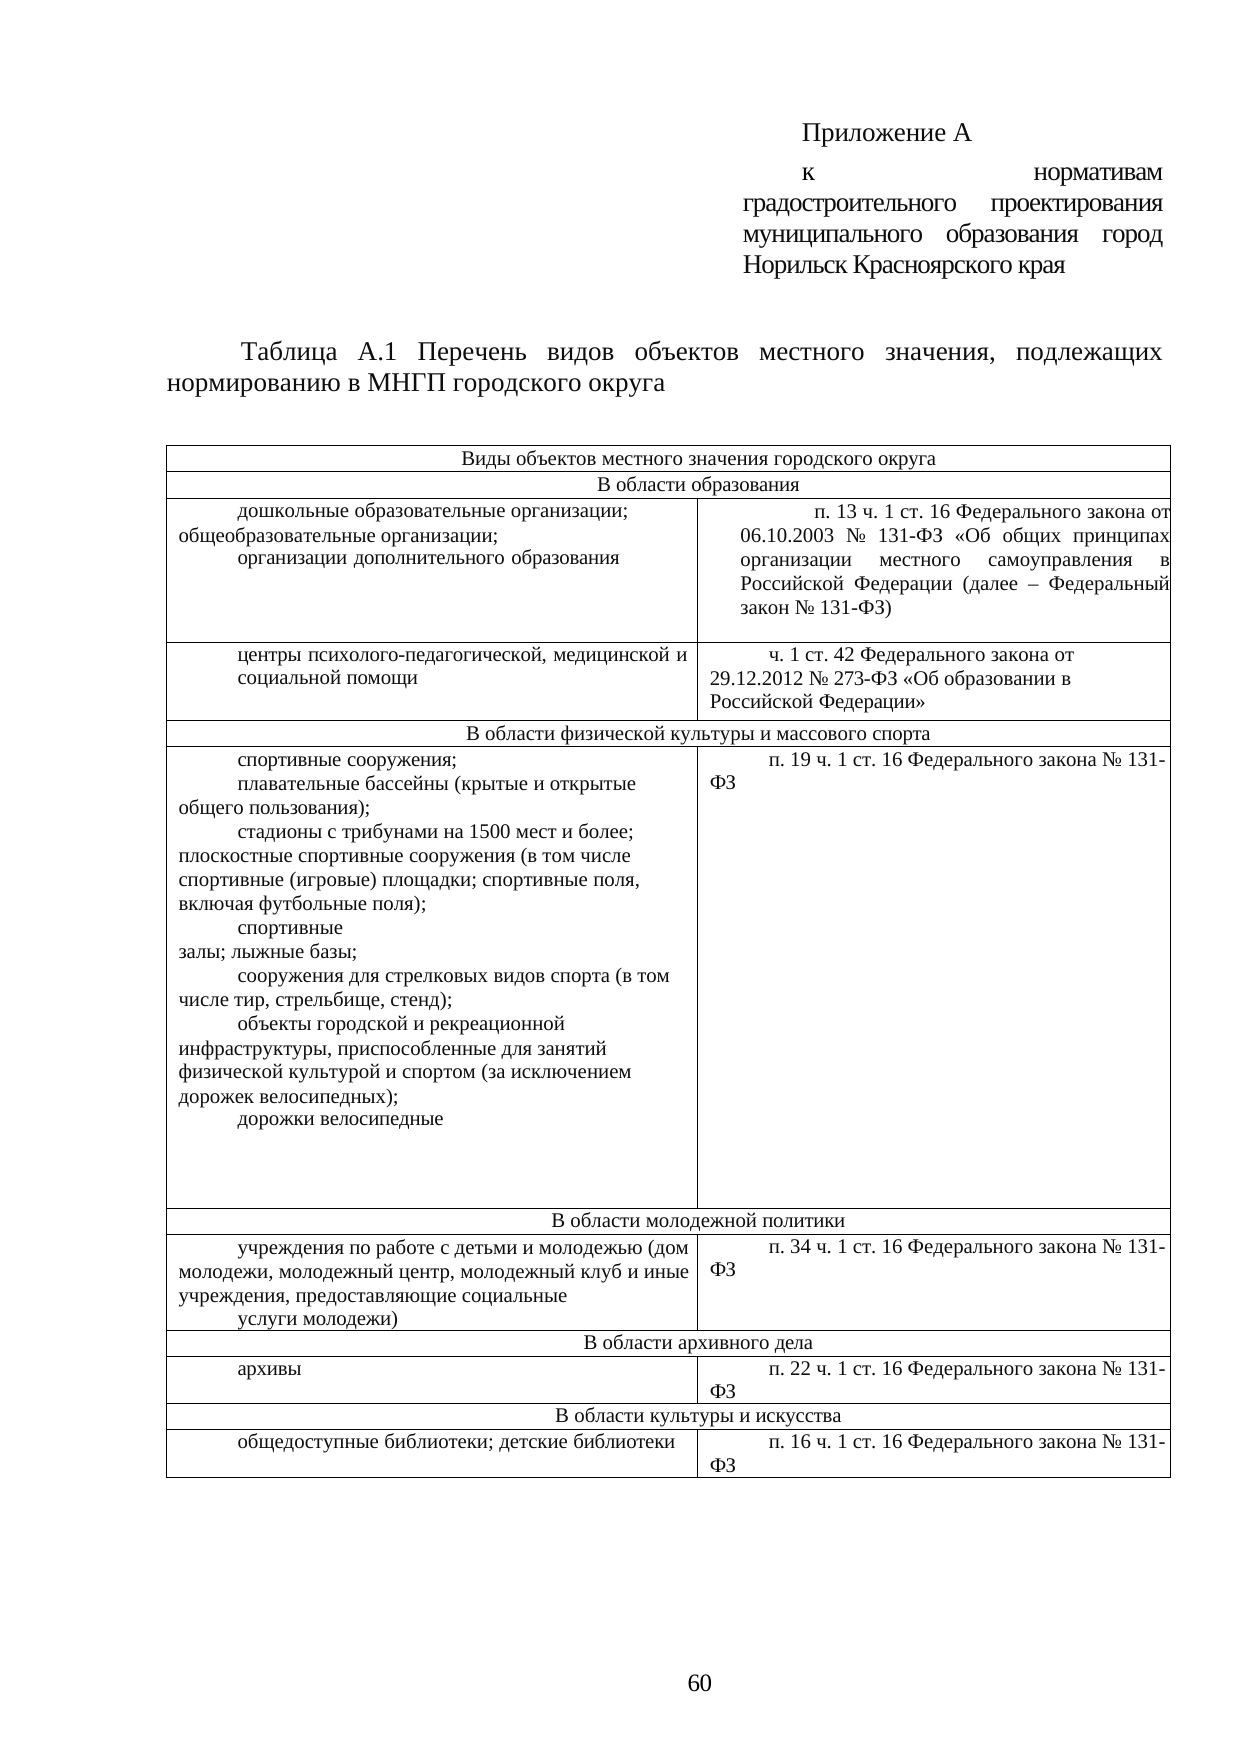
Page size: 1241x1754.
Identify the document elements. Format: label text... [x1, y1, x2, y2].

table_cell В области культуры и искусства [167, 1404, 1170, 1429]
table_cell спортивные сооружения; плавательные бассейны (крытые и открытые общего пользования); стадионы с трибунами на 1500 мест и более; плоскостные спортивные сооружения (в том числе спортивные (игровые) площадки; спортивные поля, включая футбольные поля); спортивные залы; лыжные базы; сооружения для стрелковых видов спорта (в том числе тир, стрельбище, стенд); объекты городской и рекреационной инфраструктуры, приспособленные для занятий физической культурой и спортом (за исключением дорожек велосипедных); дорожки велосипедные [167, 747, 697, 1208]
subtitle Таблица А.1 Перечень видов объектов местного значения, подлежащих нормированию в МНГП городского округа [167, 335, 1163, 397]
table_cell п. 13 ч. 1 ст. 16 Федерального закона от 06.10.2003 № 131-ФЗ «Об общих принципах организации местного самоуправления в Российской Федерации (далее – Федеральный закон № 131-ФЗ) [698, 499, 1170, 642]
table_cell В области архивного дела [167, 1331, 1170, 1356]
table_cell п. 19 ч. 1 ст. 16 Федерального закона № 131-ФЗ [698, 747, 1170, 1208]
table_cell ч. 1 ст. 42 Федерального закона от 29.12.2012 № 273-ФЗ «Об образовании в Российской Федерации» [698, 643, 1170, 720]
table_cell дошкольные образовательные организации; общеобразовательные организации; организации дополнительного образования [167, 499, 697, 642]
table_cell архивы [167, 1357, 697, 1403]
table_cell В области молодежной политики [167, 1209, 1170, 1234]
table_cell В области образования [167, 472, 1170, 497]
table_cell общедоступные библиотеки; детские библиотеки [167, 1430, 697, 1477]
table_cell п. 34 ч. 1 ст. 16 Федерального закона № 131-ФЗ [698, 1235, 1170, 1330]
table_cell В области физической культуры и массового спорта [167, 721, 1170, 746]
table_cell учреждения по работе с детьми и молодежью (дом молодежи, молодежный центр, молодежный клуб и иные учреждения, предоставляющие социальные услуги молодежи) [167, 1235, 697, 1330]
subtitle Приложение А [743, 116, 1163, 147]
table_cell п. 16 ч. 1 ст. 16 Федерального закона № 131-ФЗ [698, 1430, 1170, 1477]
subtitle к нормативам градостроительного проектирования муниципального образования город Норильск Красноярского края [743, 155, 1163, 279]
table_header Виды объектов местного значения городского округа [167, 446, 1170, 471]
table_cell центры психолого-педагогической, медицинской и социальной помощи [167, 643, 697, 720]
table_cell п. 22 ч. 1 ст. 16 Федерального закона № 131-ФЗ [698, 1357, 1170, 1403]
